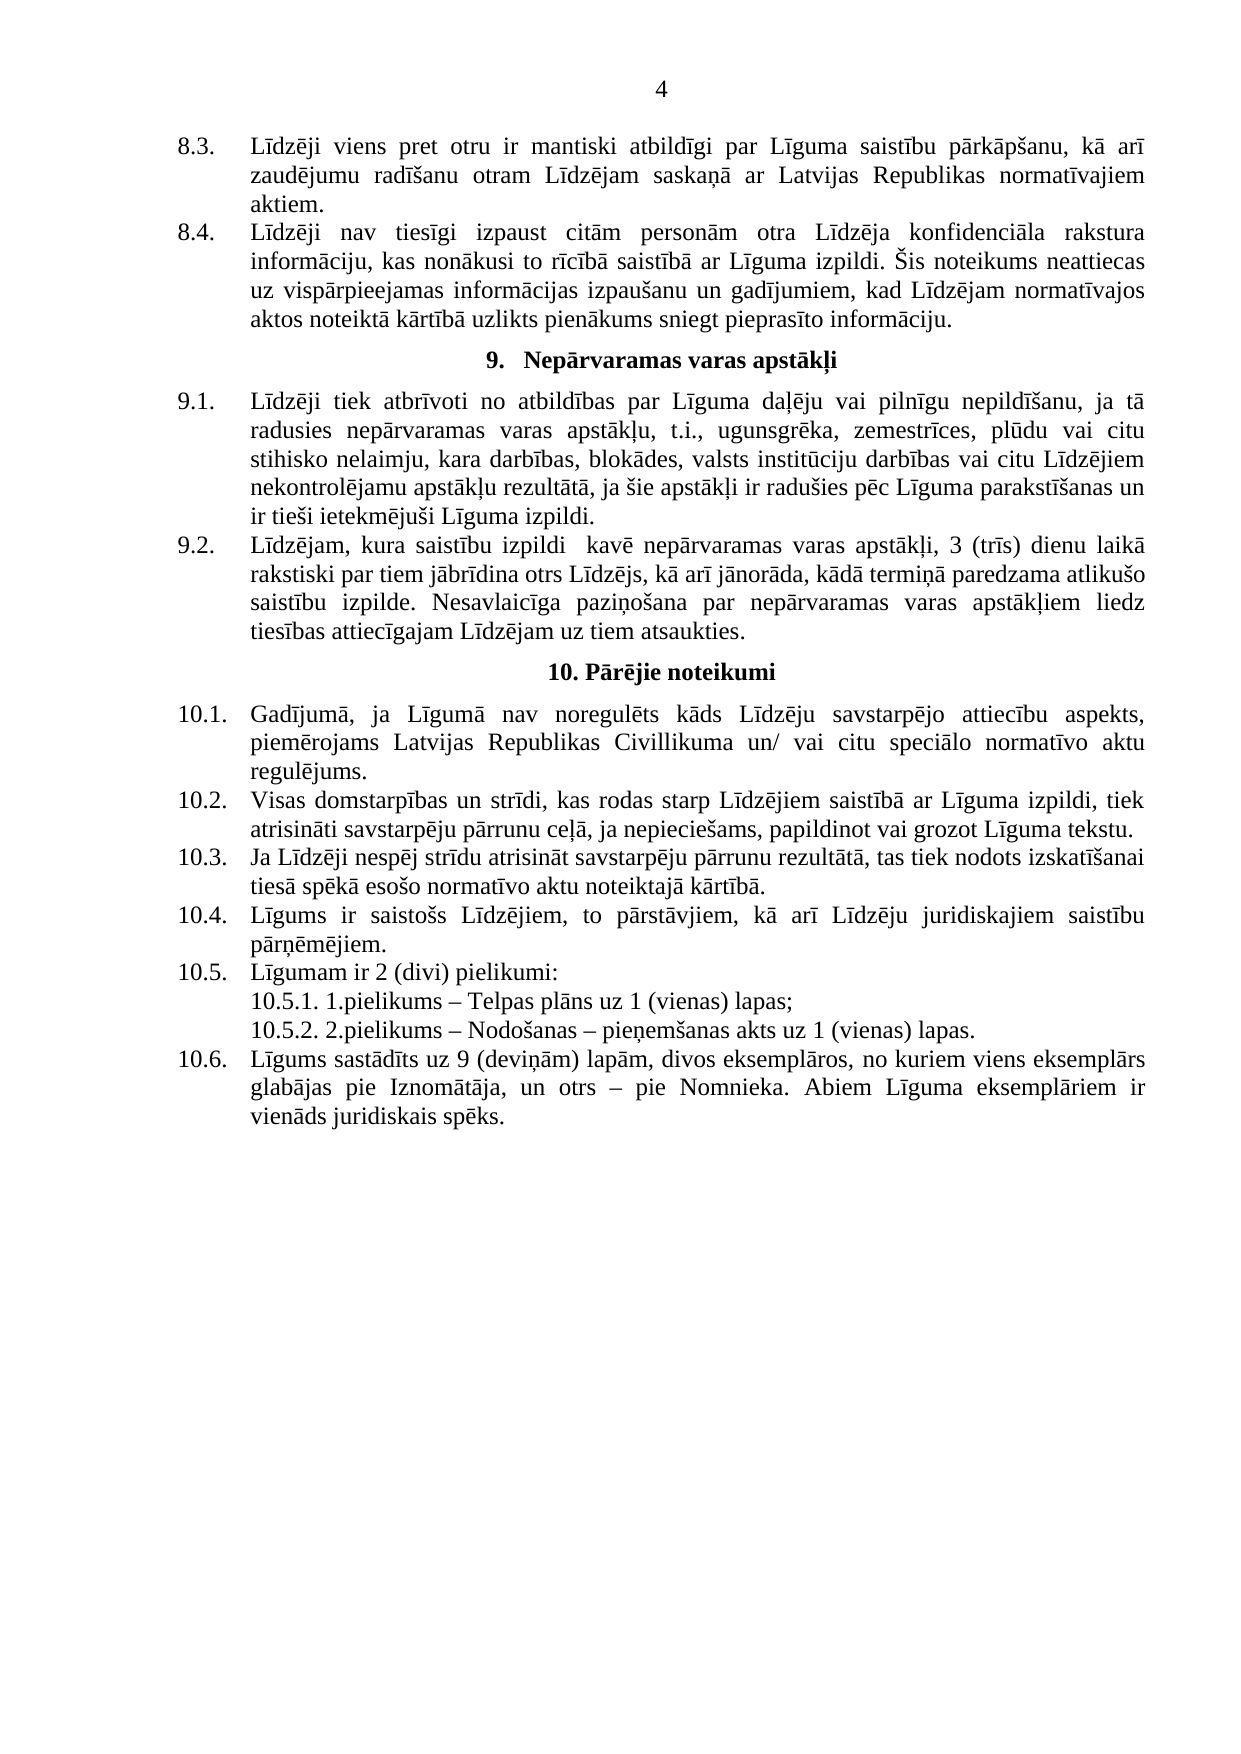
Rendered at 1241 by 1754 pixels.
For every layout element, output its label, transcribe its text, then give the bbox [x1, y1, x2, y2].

list Līdzēji nav tiesīgi izpaust citām personām otra Līdzēja konfidenciāla rakstura informāciju, kas nonākusi to rīcībā saistībā ar Līguma izpildi. Šis noteikums neattiecas uz vispārpieejamas informācijas izpaušanu un gadījumiem, kad Līdzējam normatīvajos aktos noteiktā kārtībā uzlikts pienākums sniegt pieprasīto informāciju. [177, 217, 1146, 332]
list Līdzēji tiek atbrīvoti no atbildības par Līguma daļēju vai pilnīgu nepildīšanu, ja tā radusies nepārvaramas varas apstākļu, t.i., ugunsgrēka, zemestrīces, plūdu vai citu stihisko nelaimju, kara darbības, blokādes, valsts institūciju darbības vai citu Līdzējiem nekontrolējamu apstākļu rezultātā, ja šie apstākļi ir radušies pēc Līguma parakstīšanas un ir tieši ietekmējuši Līguma izpildi. [177, 386, 1146, 530]
text 10.5.1. 1.pielikums – Telpas plāns uz 1 (vienas) lapas; [250, 986, 1146, 1015]
list Līdzēji viens pret otru ir mantiski atbildīgi par Līguma saistību pārkāpšanu, kā arī zaudējumu radīšanu otram Līdzējam saskaņā ar Latvijas Republikas normatīvajiem aktiem. [177, 131, 1146, 217]
list Līgumam ir 2 (divi) pielikumi: [177, 957, 1146, 986]
list Nepārvaramas varas apstākļi [177, 345, 1146, 374]
list Gadījumā, ja Līgumā nav noregulēts kāds Līdzēju savstarpējo attiecību aspekts, piemērojams Latvijas Republikas Civillikuma un/ vai citu speciālo normatīvo aktu regulējums. [177, 699, 1146, 785]
list Visas domstarpības un strīdi, kas rodas starp Līdzējiem saistībā ar Līguma izpildi, tiek atrisināti savstarpēju pārrunu ceļā, ja nepieciešams, papildinot vai grozot Līguma tekstu. [177, 785, 1146, 842]
text 10.5.2. 2.pielikums – Nodošanas – pieņemšanas akts uz 1 (vienas) lapas. [250, 1015, 1146, 1044]
list Līgums ir saistošs Līdzējiem, to pārstāvjiem, kā arī Līdzēju juridiskajiem saistību pārņēmējiem. [177, 900, 1146, 957]
list Līgums sastādīts uz 9 (deviņām) lapām, divos eksemplāros, no kuriem viens eksemplārs glabājas pie Iznomātāja, un otrs – pie Nomnieka. Abiem Līguma eksemplāriem ir vienāds juridiskais spēks. [177, 1044, 1146, 1130]
list Pārējie noteikumi [177, 657, 1146, 686]
list Līdzējam, kura saistību izpildi kavē nepārvaramas varas apstākļi, 3 (trīs) dienu laikā rakstiski par tiem jābrīdina otrs Līdzējs, kā arī jānorāda, kādā termiņā paredzama atlikušo saistību izpilde. Nesavlaicīga paziņošana par nepārvaramas varas apstākļiem liedz tiesības attiecīgajam Līdzējam uz tiem atsaukties. [177, 530, 1146, 645]
list Ja Līdzēji nespēj strīdu atrisināt savstarpēju pārrunu rezultātā, tas tiek nodots izskatīšanai tiesā spēkā esošo normatīvo aktu noteiktajā kārtībā. [177, 842, 1146, 900]
